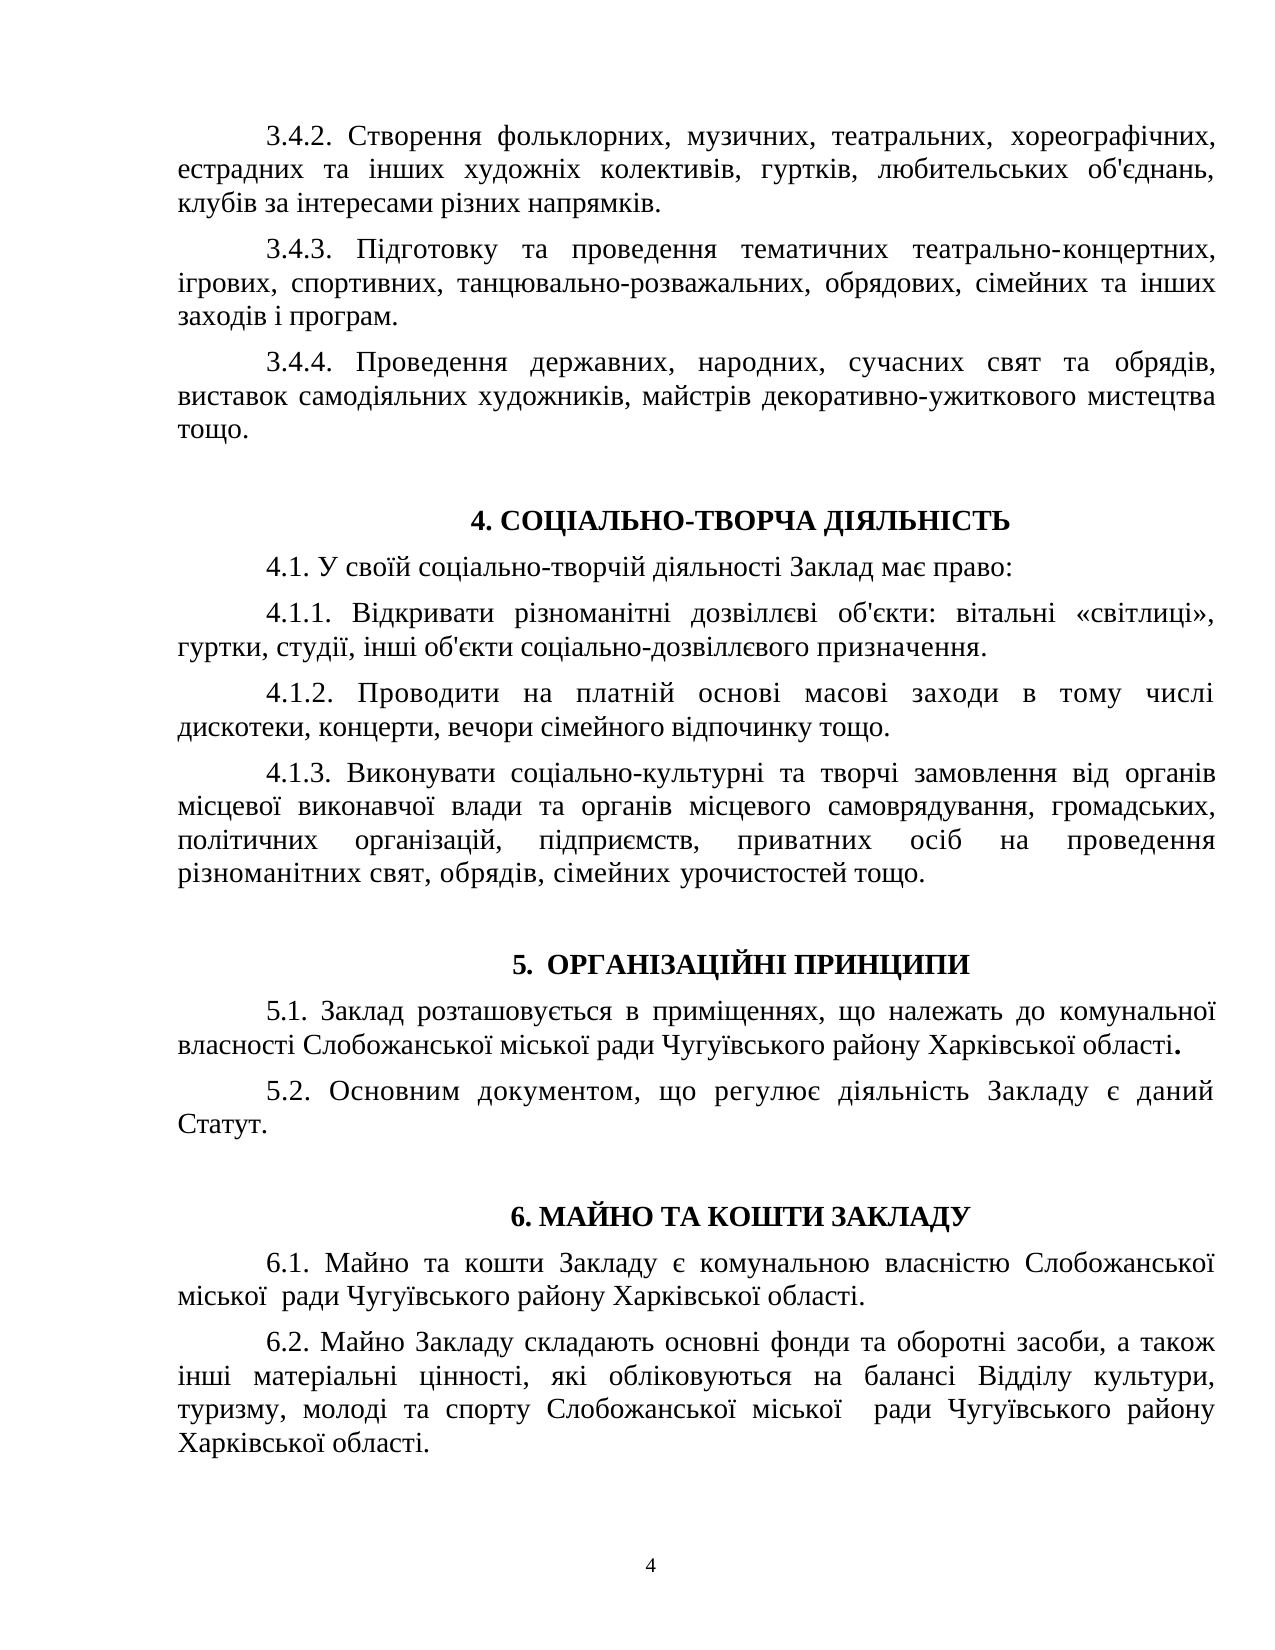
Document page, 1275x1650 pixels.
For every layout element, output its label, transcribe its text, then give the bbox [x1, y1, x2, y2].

text 6. МАЙНО ТА КОШТИ ЗАКЛАДУ [177, 1199, 1216, 1232]
text 4.1.2. Проводити на платній основі масові заходи в тому числі дискотеки, концерти, вечори сімейного відпочинку тощо. [177, 675, 1216, 742]
text 5. ОРГАНІЗАЦІЙНІ ПРИНЦИПИ [177, 947, 1216, 981]
text 4.1. У своїй соціально-творчій діяльності Заклад має право: [177, 549, 1216, 583]
text 3.4.2. Створення фольклорних, музичних, театральних, хореографічних, естрадних та інших художніх колективів, гуртків, любительських об'єднань, клубів за інтересами різних напрямків. [177, 118, 1216, 219]
text 5.1. Заклад розташовується в приміщеннях, що належать до комунальної власності Слобожанської міської ради Чугуївського району Харківської області. [177, 993, 1216, 1061]
text 4.1.1. Відкривати різноманітні дозвіллєві об'єкти: вітальні «світлиці», гуртки, студії, інші об'єкти соціально-дозвіллєвого призначення. [177, 596, 1216, 663]
text 3.4.4. Проведення державних, народних, сучасних свят та обрядів, виставок самодіяльних художників, майстрів декоративно-ужиткового мистецтва тощо. [177, 344, 1216, 445]
text 4. СОЦІАЛЬНО-ТВОРЧА ДІЯЛЬНІСТЬ [177, 503, 1216, 537]
text 3.4.3. Підготовку та проведення тематичних театрально-концертних, ігрових, спортивних, танцювально-розважальних, обрядових, сімейних та інших заходів і програм. [177, 231, 1216, 332]
text 5.2. Основним документом, що регулює діяльність Закладу є даний Статут. [177, 1073, 1216, 1140]
list 6.2. Майно Закладу складають основні фонди та оборотні засоби, а також інші матеріальні цінності, які обліковуються на балансі Відділу культури, туризму, молоді та спорту Слобожанської міської ради Чугуївського району Харківської області. [177, 1324, 1216, 1458]
text 4.1.3. Виконувати соціально-культурні та творчі замовлення від органів місцевої виконавчої влади та органів місцевого самоврядування, громадських, політичних організацій, підприємств, приватних осіб на проведення різноманітних свят, обрядів, сімейних урочистостей тощо. [177, 755, 1216, 889]
text 6.1. Майно та кошти Закладу є комунальною власністю Слобожанської міської ради Чугуївського району Харківської області. [177, 1245, 1216, 1312]
